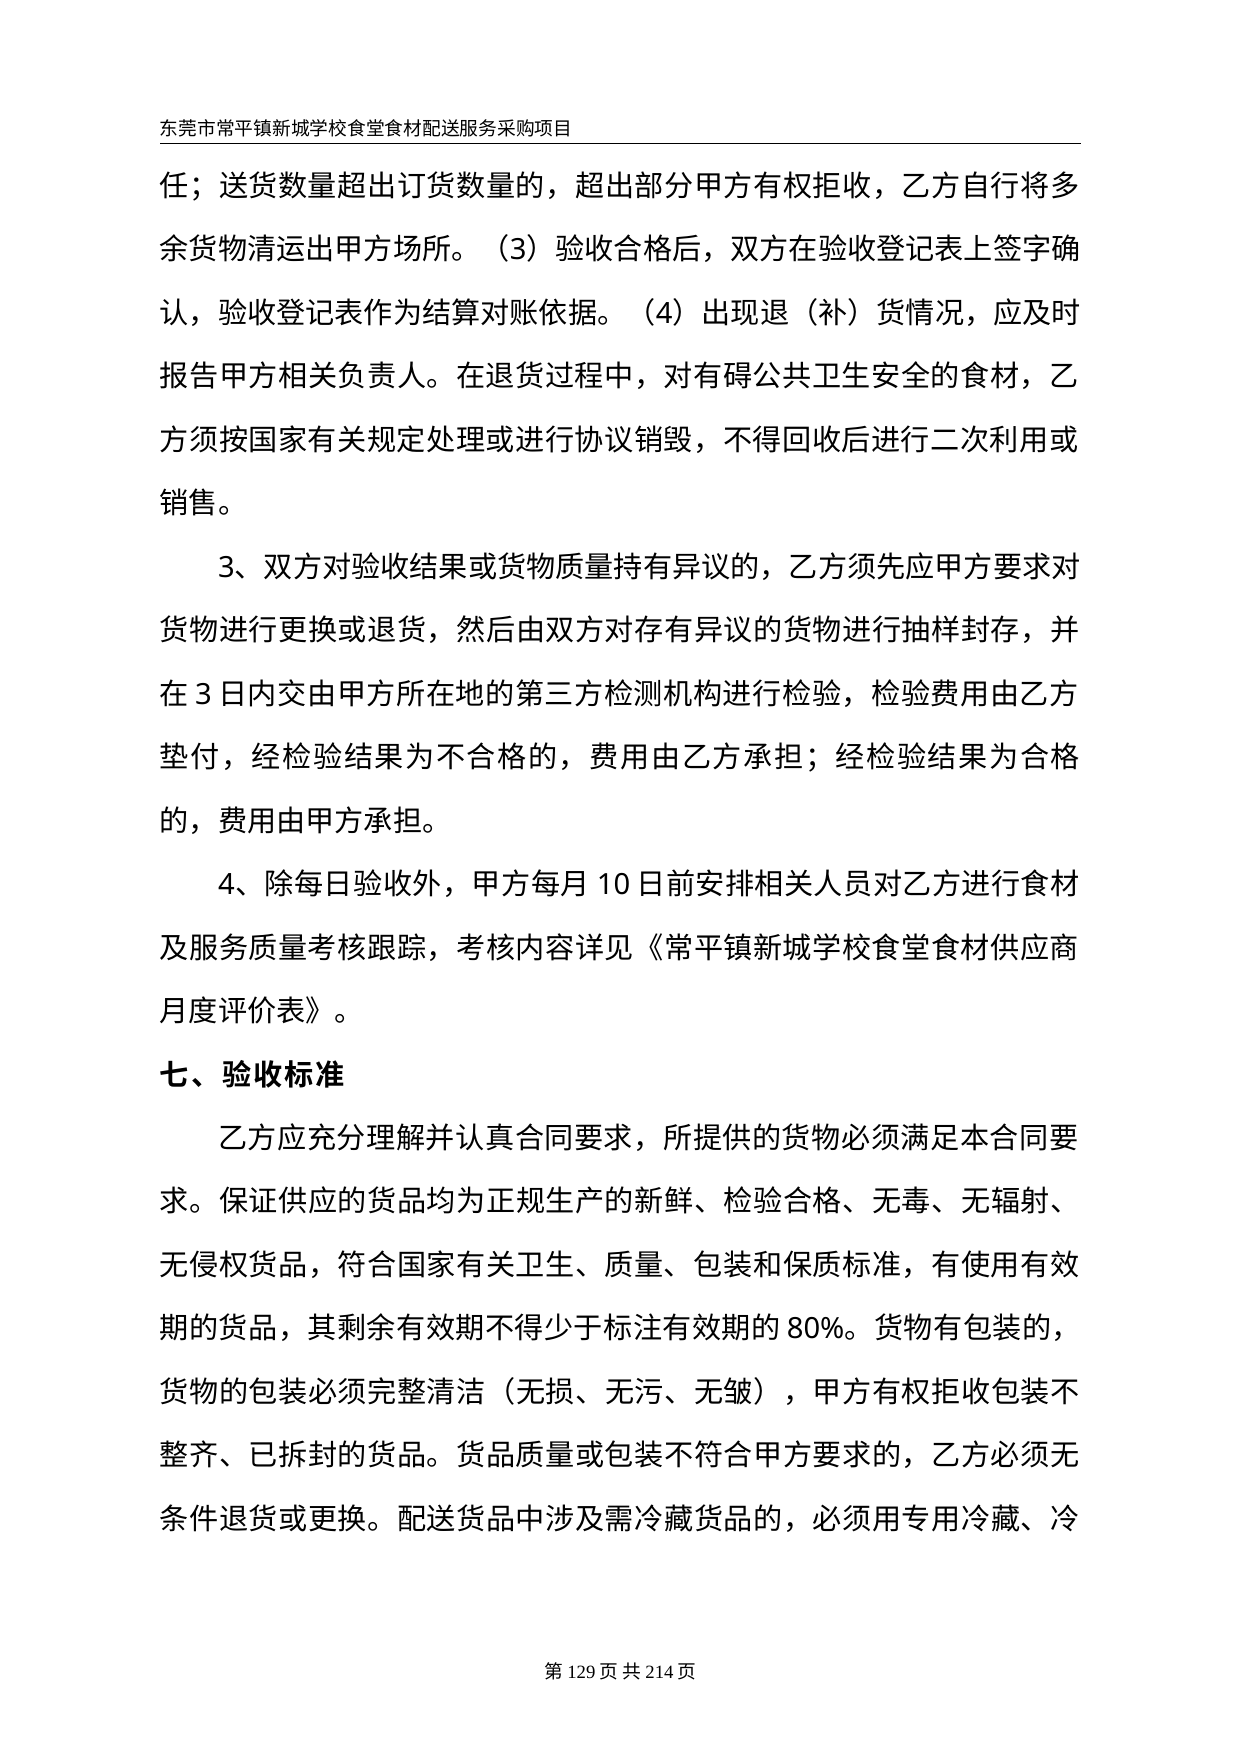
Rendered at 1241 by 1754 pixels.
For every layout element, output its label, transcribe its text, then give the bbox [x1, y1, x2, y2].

list 3、双方对验收结果或货物质量持有异议的，乙方须先应甲方要求对货物进行更换或退货，然后由双方对存有异议的货物进行抽样封存，并在3日内交由甲方所在地的第三方检测机构进行检验，检验费用由乙方垫付，经检验结果为不合格的，费用由乙方承担；经检验结果为合格的，费用由甲方承担。 [159, 543, 1081, 839]
list 七、验收标准 [159, 1051, 1081, 1093]
list 4、除每日验收外，甲方每月10日前安排相关人员对乙方进行食材及服务质量考核跟踪，考核内容详见《常平镇新城学校食堂食材供应商月度评价表》。 [159, 861, 1081, 1030]
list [159, 1114, 1081, 1537]
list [159, 162, 1081, 522]
